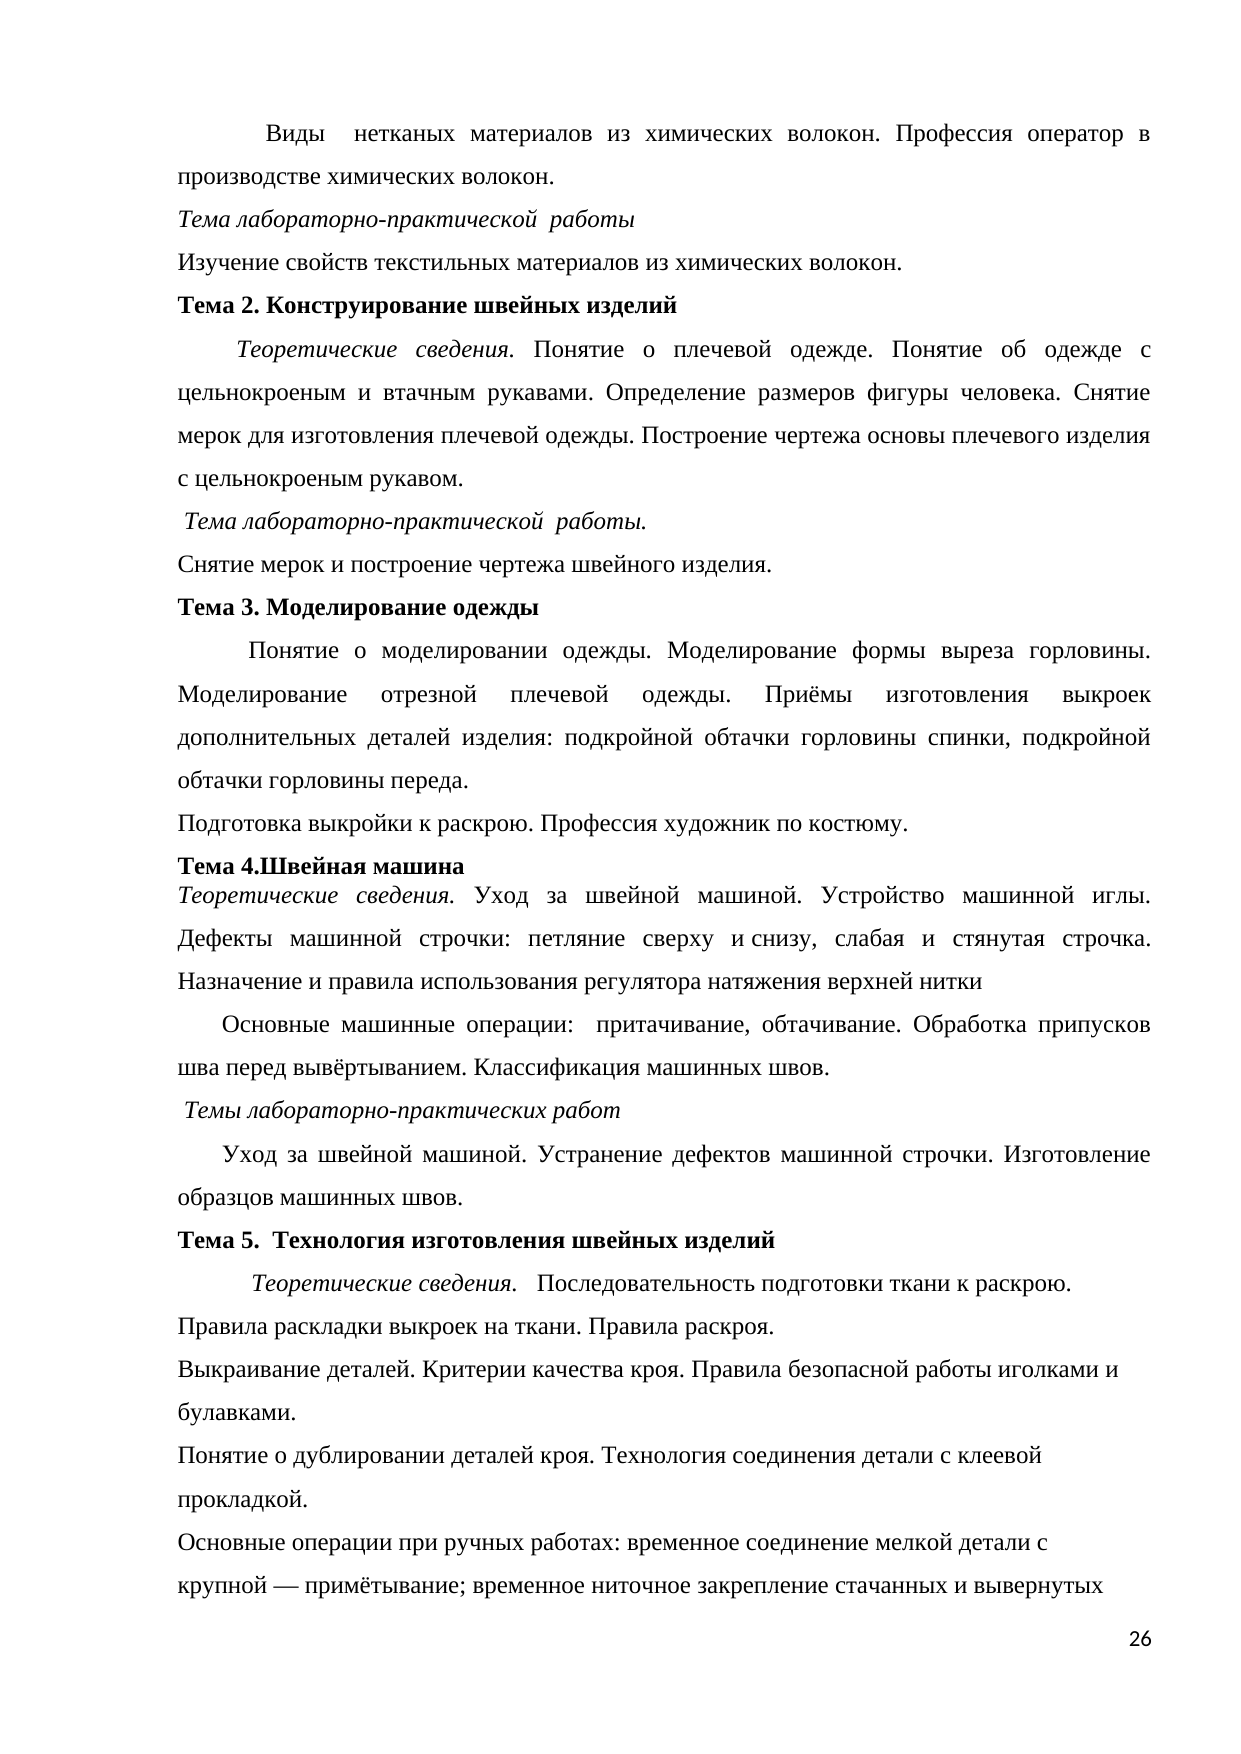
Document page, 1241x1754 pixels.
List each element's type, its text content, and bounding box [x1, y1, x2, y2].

text Тема лабораторно-практической работы. [177, 506, 1152, 535]
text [177, 1268, 1152, 1599]
text Теоретические сведения. Понятие о плечевой одежде. Понятие об одежде с цельнокроеным и втачным рукавами. Определение размеров фигуры человека. Снятие мерок для изготовления плечевой одежды. Построение чертежа основы плечевого изделия с цельнокроеным рукавом. [177, 334, 1152, 492]
text Тема 5. Технология изготовления швейных изделий [177, 1225, 1152, 1254]
text Виды нетканых материалов из химических волокон. Профессия оператор в производстве химических волокон. [177, 118, 1152, 190]
text Изучение свойств текстильных материалов из химических волокон. [177, 247, 1152, 276]
text Тема 2. Конструирование швейных изделий [177, 291, 1152, 319]
text Тема 4.Швейная машина [177, 851, 1152, 880]
text Уход за швейной машиной. Устранение дефектов машинной строчки. Изготовление образцов машинных швов. [177, 1139, 1152, 1211]
text Снятие мерок и построение чертежа швейного изделия. [177, 549, 1152, 578]
text Темы лабораторно-практических работ [177, 1096, 1152, 1124]
text Теоретические сведения. Уход за швейной машиной. Устройство машинной иглы. Дефекты машинной строчки: петляние сверху и снизу, слабая и стянутая строчка. Назначение и правила использования регулятора натяжения верхней нитки [177, 880, 1152, 995]
text Подготовка выкройки к раскрою. Профессия художник по костюму. [177, 808, 1152, 837]
text Тема 3. Моделирование одежды [177, 592, 1152, 621]
text Понятие о моделировании одежды. Моделирование формы выреза горловины. Моделирование отрезной плечевой одежды. Приёмы изготовления выкроек дополнительных деталей изделия: подкройной обтачки горловины спинки, подкройной обтачки горловины переда. [177, 636, 1152, 794]
text Тема лабораторно-практической работы [177, 204, 1152, 233]
text Основные машинные операции: притачивание, обтачивание. Обработка припусков шва перед вывёртыванием. Классификация машинных швов. [177, 1009, 1152, 1081]
